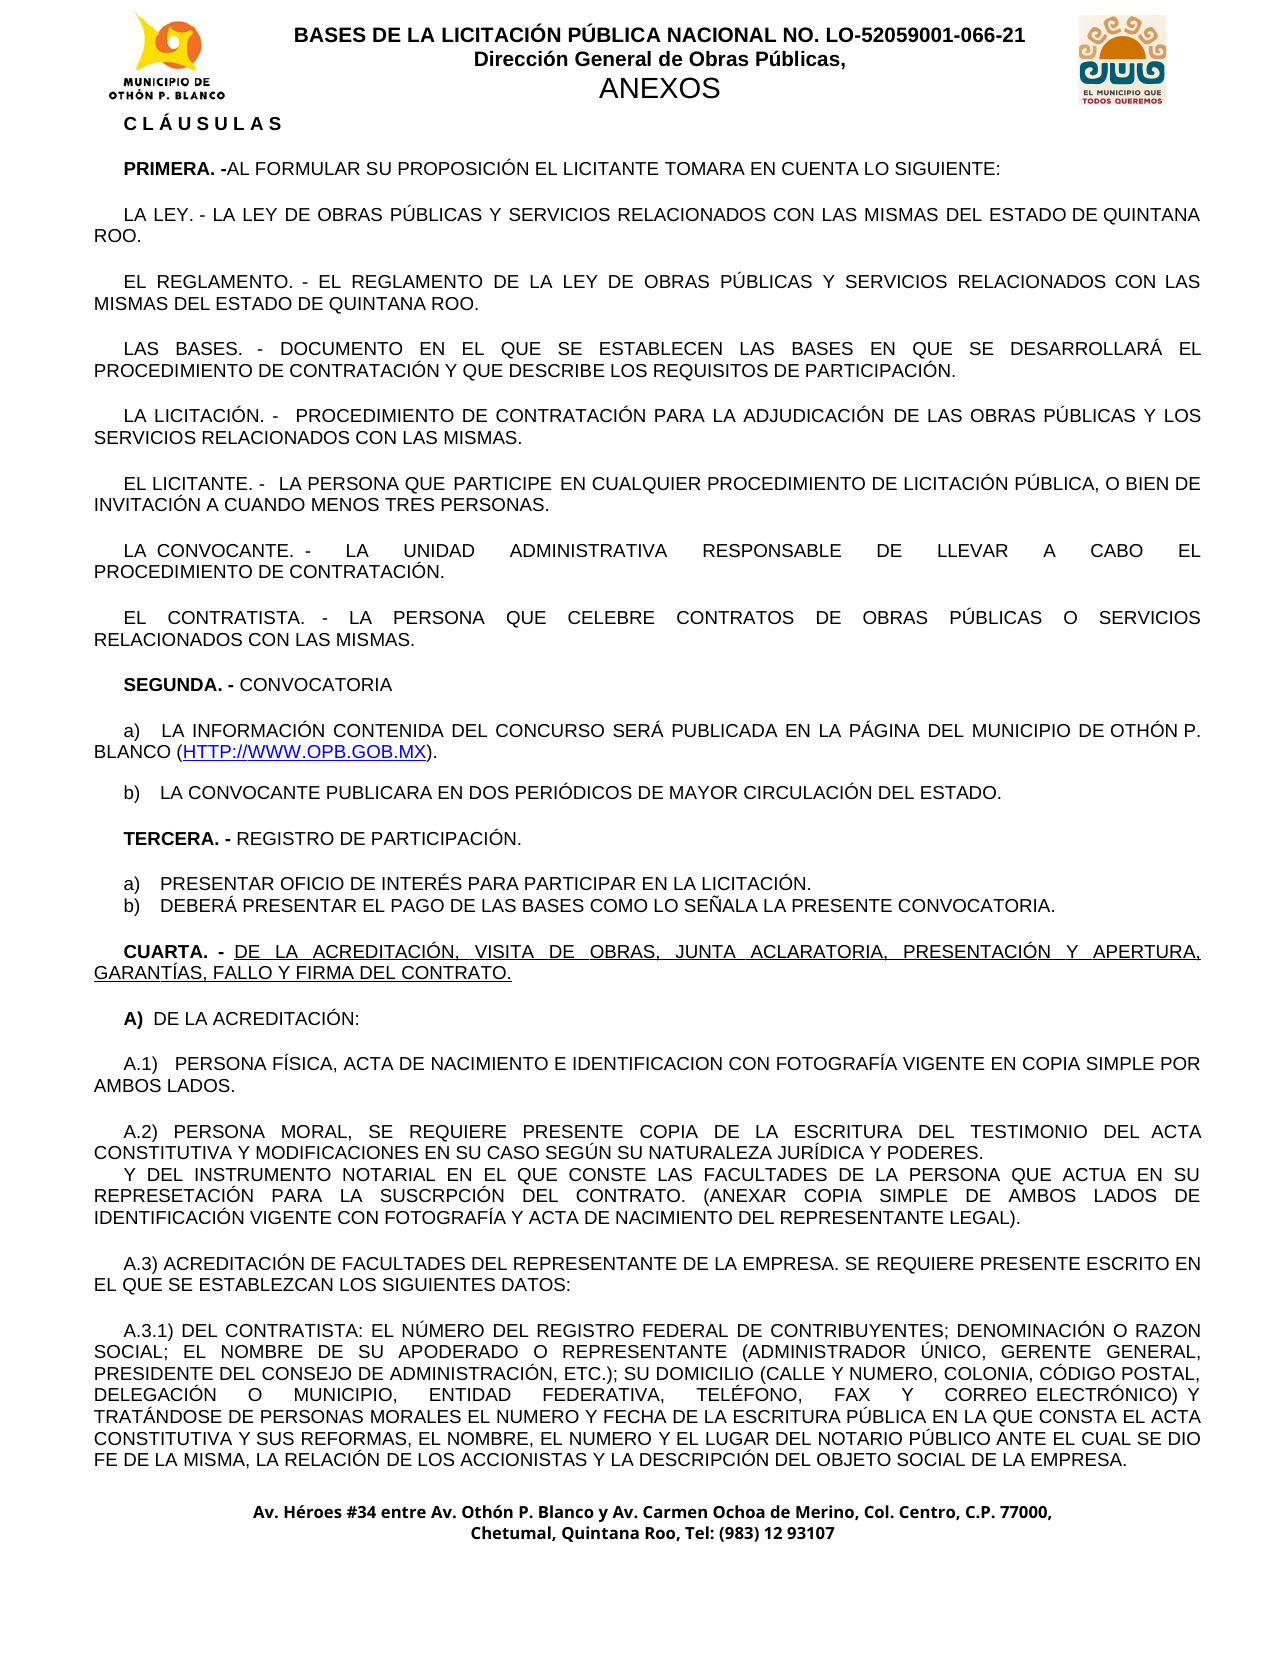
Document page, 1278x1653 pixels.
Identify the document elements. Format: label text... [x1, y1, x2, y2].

text LA CONVOCANTE. - LA UNIDAD ADMINISTRATIVA RESPONSABLE DE LLEVAR A CABO EL PROCEDIMIENTO DE CONTRATACIÓN. [94, 540, 1201, 583]
text EL CONTRATISTA. - LA PERSONA QUE CELEBRE CONTRATOS DE OBRAS PÚBLICAS O SERVICIOS RELACIONADOS CON LAS MISMAS. [94, 607, 1201, 650]
text LAS BASES. - DOCUMENTO EN EL QUE SE ESTABLECEN LAS BASES EN QUE SE DESARROLLARÁ EL PROCEDIMIENTO DE CONTRATACIÓN Y QUE DESCRIBE LOS REQUISITOS DE PARTICIPACIÓN. [94, 338, 1201, 381]
text LA LEY. - LA LEY DE OBRAS PÚBLICAS Y SERVICIOS RELACIONADOS CON LAS MISMAS DEL ESTADO DE QUINTANA ROO. [94, 204, 1201, 247]
text b) DEBERÁ PRESENTAR EL PAGO DE LAS BASES COMO LO SEÑALA LA PRESENTE CONVOCATORIA. [94, 895, 1201, 916]
text a) LA INFORMACIÓN CONTENIDA DEL CONCURSO SERÁ PUBLICADA EN LA PÁGINA DEL MUNICIPIO DE OTHÓN P. BLANCO (HTTP://WWW.OPB.GOB.MX). [94, 720, 1201, 763]
text A.1) PERSONA FÍSICA, ACTA DE NACIMIENTO E IDENTIFICACION CON FOTOGRAFÍA VIGENTE EN COPIA SIMPLE POR AMBOS LADOS. [94, 1053, 1201, 1096]
text A.2) PERSONA MORAL, SE REQUIERE PRESENTE COPIA DE LA ESCRITURA DEL TESTIMONIO DEL ACTA CONSTITUTIVA Y MODIFICACIONES EN SU CASO SEGÚN SU NATURALEZA JURÍDICA Y PODERES. [94, 1120, 1201, 1163]
text PRIMERA. -AL FORMULAR SU PROPOSICIÓN EL LICITANTE TOMARA EN CUENTA LO SIGUIENTE: [94, 158, 1201, 180]
text A.3) ACREDITACIÓN DE FACULTADES DEL REPRESENTANTE DE LA EMPRESA. SE REQUIERE PRESENTE ESCRITO EN EL QUE SE ESTABLEZCAN LOS SIGUIENTES DATOS: [94, 1252, 1201, 1295]
text b) LA CONVOCANTE PUBLICARA EN DOS PERIÓDICOS DE MAYOR CIRCULACIÓN DEL ESTADO. [94, 782, 1201, 803]
picture [1078, 15, 1167, 105]
text CUARTA. - DE LA ACREDITACIÓN, VISITA DE OBRAS, JUNTA ACLARATORIA, PRESENTACIÓN Y APERTURA, GARANTÍAS, FALLO Y FIRMA DEL CONTRATO. [94, 940, 1201, 983]
text TERCERA. - REGISTRO DE PARTICIPACIÓN. [94, 828, 1201, 849]
text Y DEL INSTRUMENTO NOTARIAL EN EL QUE CONSTE LAS FACULTADES DE LA PERSONA QUE ACTUA EN SU REPRESETACIÓN PARA LA SUSCRPCIÓN DEL CONTRATO. (ANEXAR COPIA SIMPLE DE AMBOS LADOS DE IDENTIFICACIÓN VIGENTE CON FOTOGRAFÍA Y ACTA DE NACIMIENTO DEL REPRESENTANTE LEGAL). [94, 1163, 1201, 1228]
text LA LICITACIÓN. - PROCEDIMIENTO DE CONTRATACIÓN PARA LA ADJUDICACIÓN DE LAS OBRAS PÚBLICAS Y LOS SERVICIOS RELACIONADOS CON LAS MISMAS. [94, 405, 1201, 448]
text C L Á U S U L A S [94, 112, 1201, 134]
text EL LICITANTE. - LA PERSONA QUE PARTICIPE EN CUALQUIER PROCEDIMIENTO DE LICITACIÓN PÚBLICA, O BIEN DE INVITACIÓN A CUANDO MENOS TRES PERSONAS. [94, 472, 1201, 516]
text EL REGLAMENTO. - EL REGLAMENTO DE LA LEY DE OBRAS PÚBLICAS Y SERVICIOS RELACIONADOS CON LAS MISMAS DEL ESTADO DE QUINTANA ROO. [94, 271, 1201, 314]
text A) DE LA ACREDITACIÓN: [94, 1008, 1201, 1029]
text SEGUNDA. - CONVOCATORIA [94, 674, 1201, 696]
picture [104, 0, 237, 112]
text A.3.1) DEL CONTRATISTA: EL NÚMERO DEL REGISTRO FEDERAL DE CONTRIBUYENTES; DENOMINACIÓN O RAZON SOCIAL; EL NOMBRE DE SU APODERADO O REPRESENTANTE (ADMINISTRADOR ÚNICO, GERENTE GENERAL, PRESIDENTE DEL CONSEJO DE ADMINISTRACIÓN, ETC.); SU DOMICILIO (CALLE Y NUMERO, COLONIA, CÓDIGO POSTAL, DELEGACIÓN O MUNICIPIO, ENTIDAD FEDERATIVA, TELÉFONO, FAX Y CORREO ELECTRÓNICO) Y TRATÁNDOSE DE PERSONAS MORALES EL NUMERO Y FECHA DE LA ESCRITURA PÚBLICA EN LA QUE CONSTA EL ACTA CONSTITUTIVA Y SUS REFORMAS, EL NOMBRE, EL NUMERO Y EL LUGAR DEL NOTARIO PÚBLICO ANTE EL CUAL SE DIO FE DE LA MISMA, LA RELACIÓN DE LOS ACCIONISTAS Y LA DESCRIPCIÓN DEL OBJETO SOCIAL DE LA EMPRESA. [94, 1319, 1201, 1470]
text a) PRESENTAR OFICIO DE INTERÉS PARA PARTICIPAR EN LA LICITACIÓN. [94, 873, 1201, 895]
